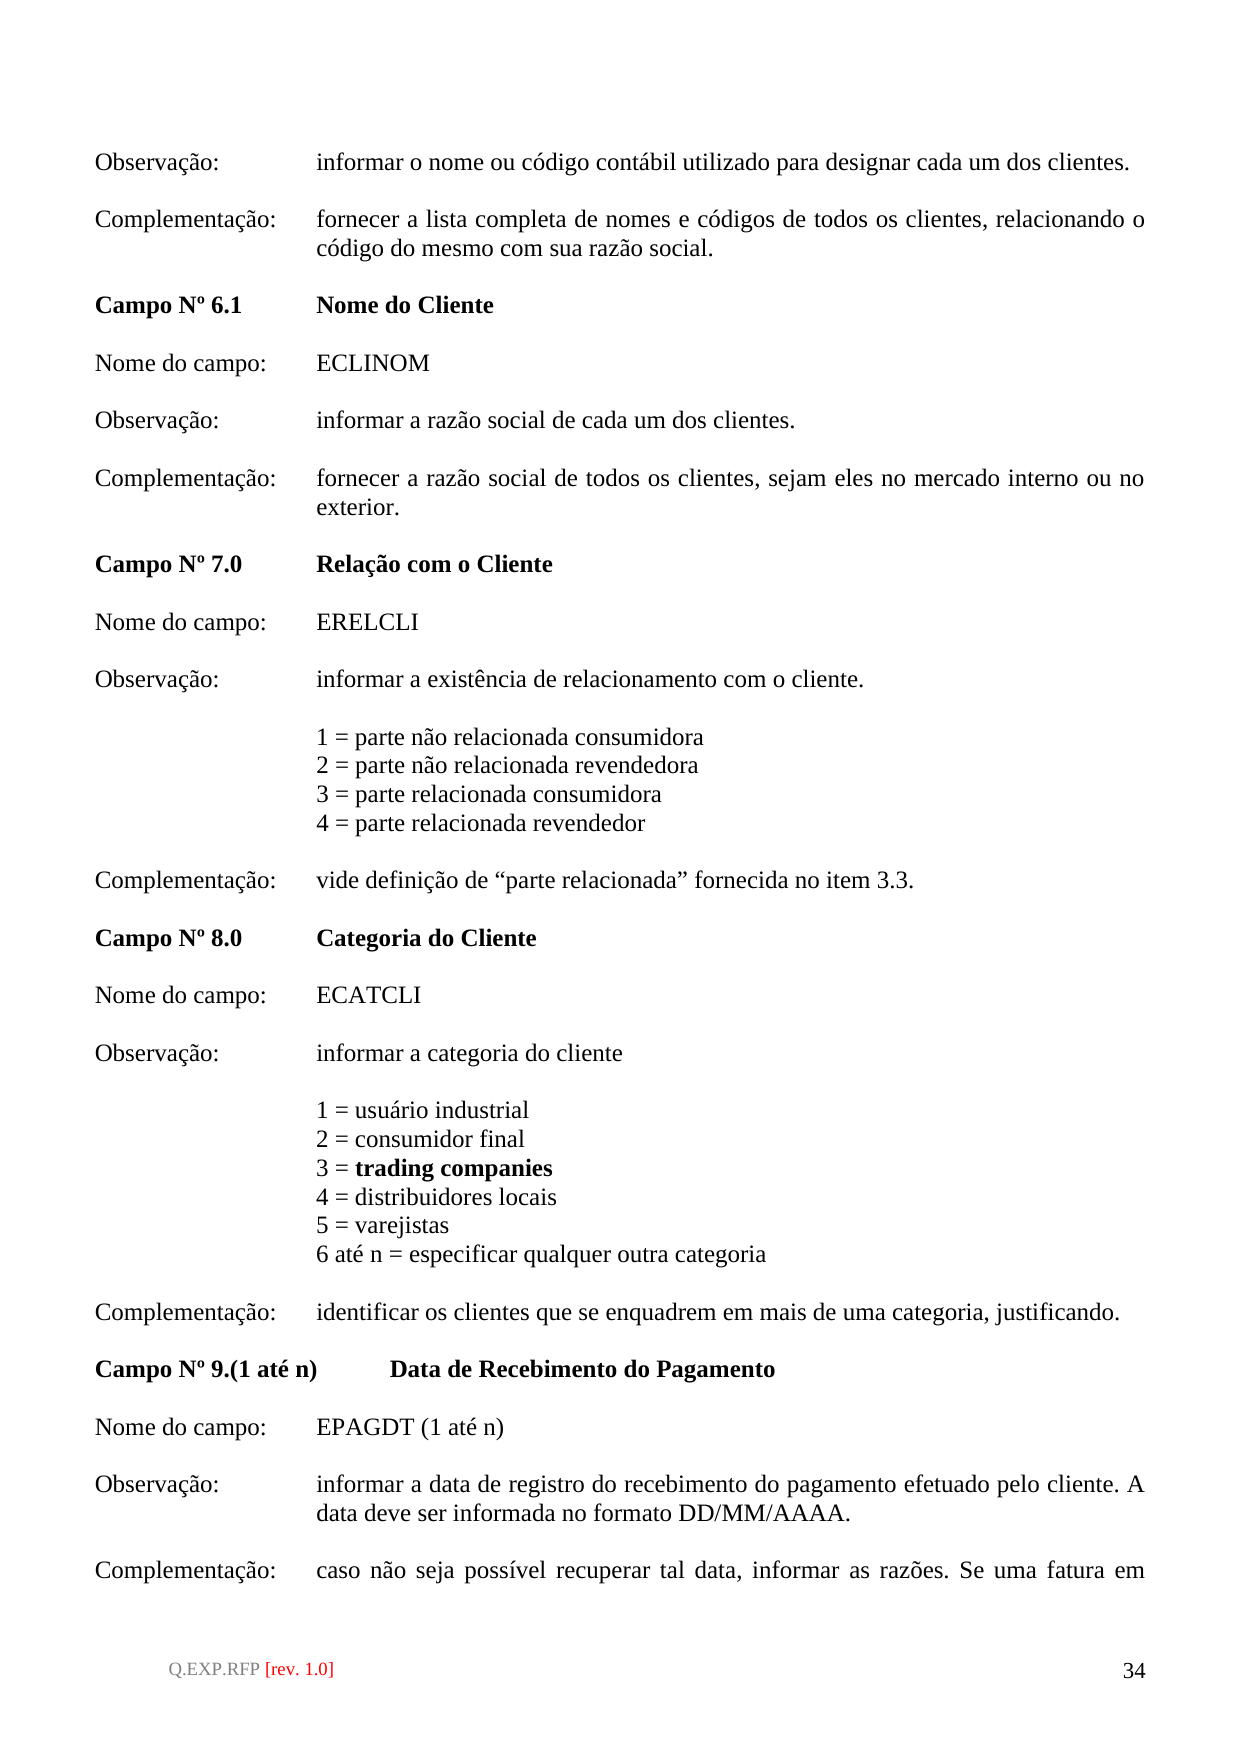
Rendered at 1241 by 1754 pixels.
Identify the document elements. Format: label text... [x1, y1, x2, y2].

text Observação: informar a categoria do cliente [94, 1038, 1146, 1067]
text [94, 1556, 1146, 1584]
text Campo Nº 8.0 Categoria do Cliente [94, 923, 1146, 952]
text 2 = parte não relacionada revendedora [94, 751, 1146, 779]
text Nome do campo: EPAGDT (1 até n) [94, 1412, 1146, 1441]
text 6 até n = especificar qualquer outra categoria [316, 1239, 1146, 1268]
text Nome do campo: ECATCLI [94, 981, 1146, 1009]
text 4 = parte relacionada revendedor [94, 808, 1146, 837]
text Observação: informar a existência de relacionamento com o cliente. [94, 664, 1146, 693]
text Nome do campo: ERELCLI [94, 607, 1146, 636]
text 3 = trading companies [316, 1153, 1146, 1182]
text 3 = parte relacionada consumidora [94, 779, 1146, 808]
text 1 = parte não relacionada consumidora [316, 722, 1146, 751]
text 1 = usuário industrial [316, 1096, 1146, 1124]
text Campo Nº 6.1 Nome do Cliente [94, 291, 1146, 319]
text 2 = consumidor final [316, 1124, 1146, 1153]
text Complementação: fornecer a razão social de todos os clientes, sejam eles no mercado interno ou no exterior. [94, 463, 1146, 521]
text Observação: informar a data de registro do recebimento do pagamento efetuado pelo cliente. A data deve ser informada no formato DD/MM/AAAA. [94, 1469, 1146, 1527]
text Complementação: identificar os clientes que se enquadrem em mais de uma categoria, justificando. [94, 1297, 1146, 1326]
text Observação: informar a razão social de cada um dos clientes. [94, 406, 1146, 434]
text Campo Nº 9.(1 até n) Data de Recebimento do Pagamento [94, 1354, 1146, 1383]
text Campo Nº 7.0 Relação com o Cliente [94, 549, 1146, 578]
text Complementação: fornecer a lista completa de nomes e códigos de todos os clientes, relacionando o código do mesmo com sua razão social. [94, 204, 1146, 262]
text Complementação: vide definição de “parte relacionada” fornecida no item 3.3. [94, 866, 1146, 894]
text 5 = varejistas [316, 1211, 1146, 1239]
text Observação: informar o nome ou código contábil utilizado para designar cada um dos clientes. [94, 147, 1146, 176]
text Nome do campo: ECLINOM [94, 348, 1146, 377]
text 4 = distribuidores locais [316, 1182, 1146, 1211]
